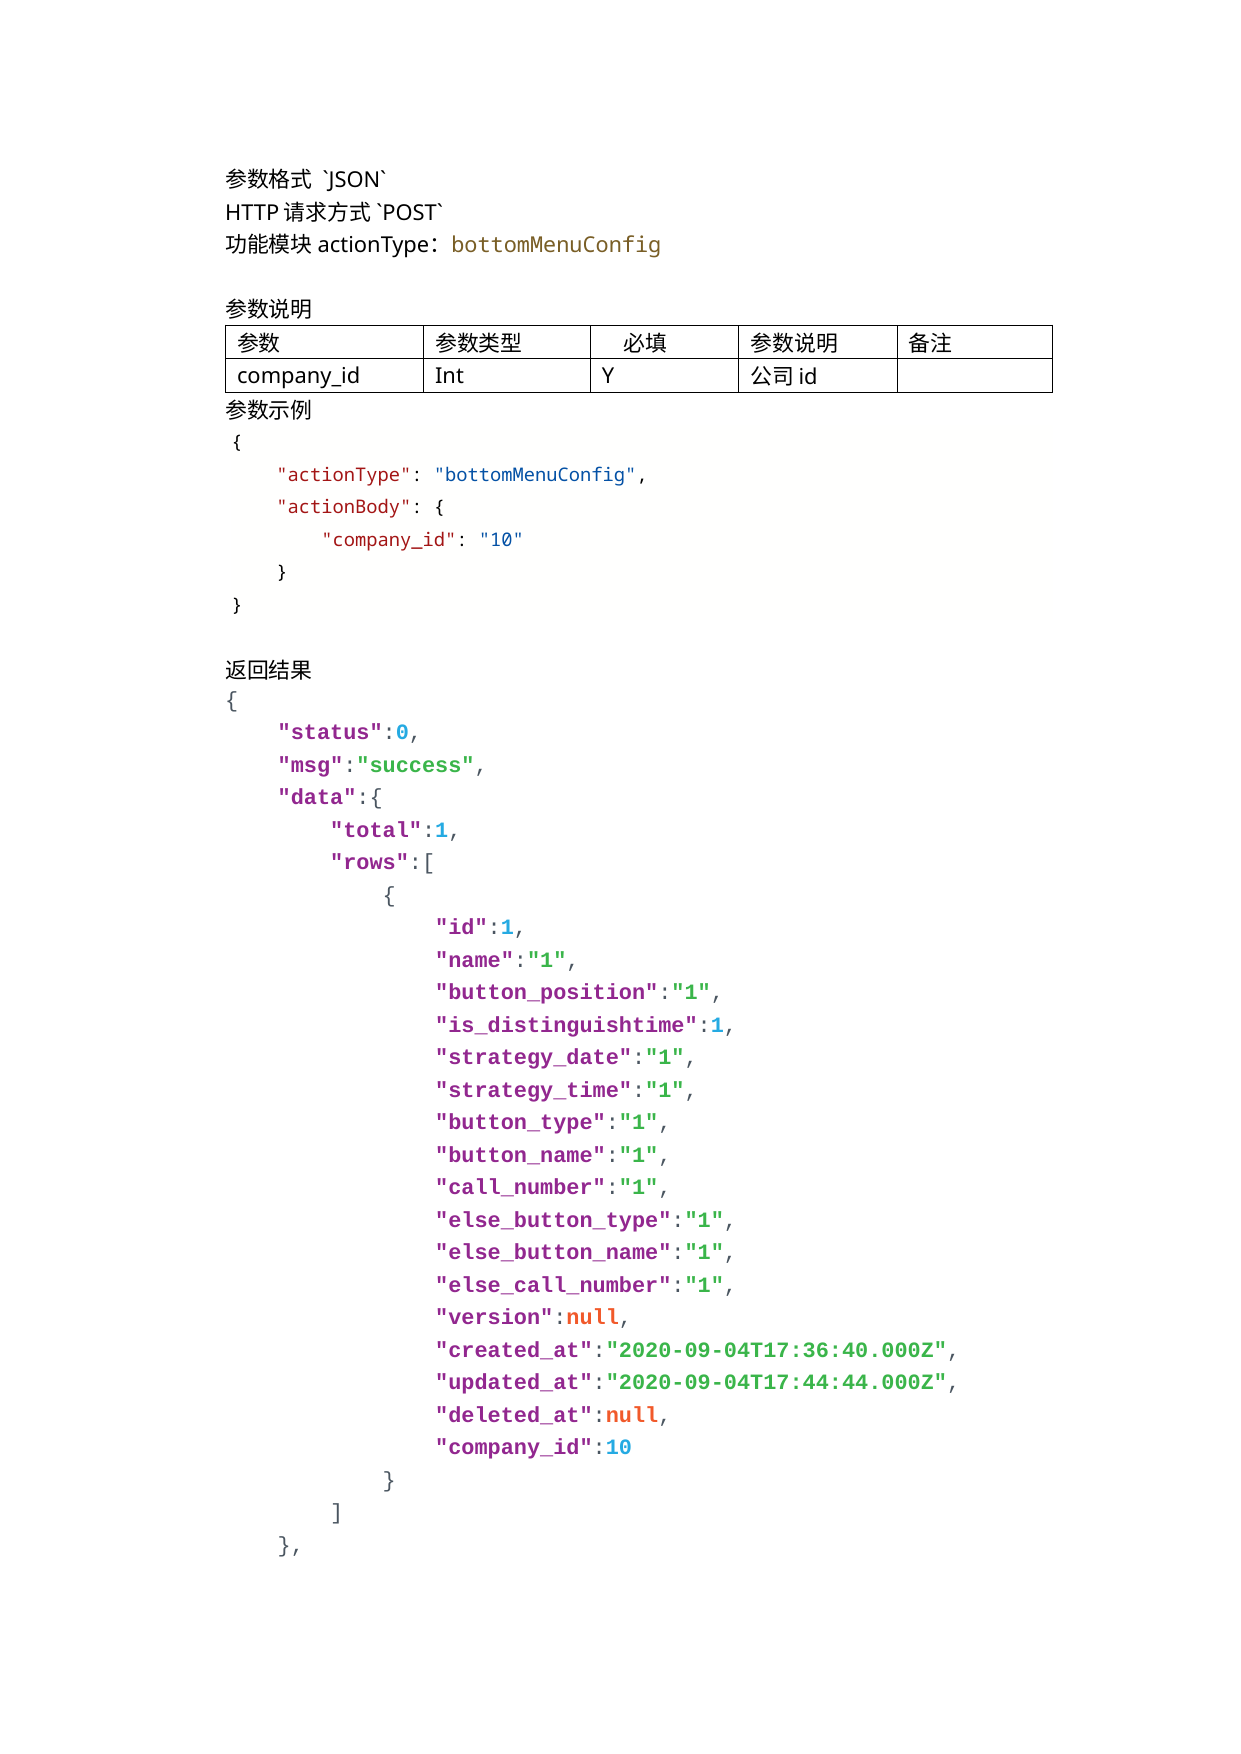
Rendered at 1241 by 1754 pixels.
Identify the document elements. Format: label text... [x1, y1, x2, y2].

text } [231, 588, 1053, 620]
text "company_id": "10" [231, 523, 1053, 555]
table_header 备注 [898, 326, 1052, 358]
list 返回结果 [225, 653, 1053, 685]
text { [231, 425, 1053, 458]
list HTTP请求方式 `POST` [225, 194, 1053, 227]
list 参数格式 `JSON` [225, 162, 1053, 194]
table_cell Y [591, 359, 738, 392]
table_cell 公司id [739, 359, 897, 392]
table_header 参数类型 [424, 326, 590, 358]
text 功能模块 actionType：bottomMenuConfig [187, 227, 1053, 259]
table_header 必填 [591, 326, 738, 358]
table_header 参数说明 [739, 326, 897, 358]
text 参数说明 [187, 292, 1053, 324]
table_header 参数 [226, 326, 423, 358]
list 参数示例 [225, 393, 1053, 425]
table_cell Int [424, 359, 590, 392]
text } [231, 555, 1053, 588]
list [225, 685, 1053, 1563]
table_cell company_id [226, 359, 423, 392]
table_cell [898, 359, 1052, 392]
text "actionBody": { [231, 490, 1053, 523]
text "actionType": "bottomMenuConfig", [231, 458, 1053, 490]
